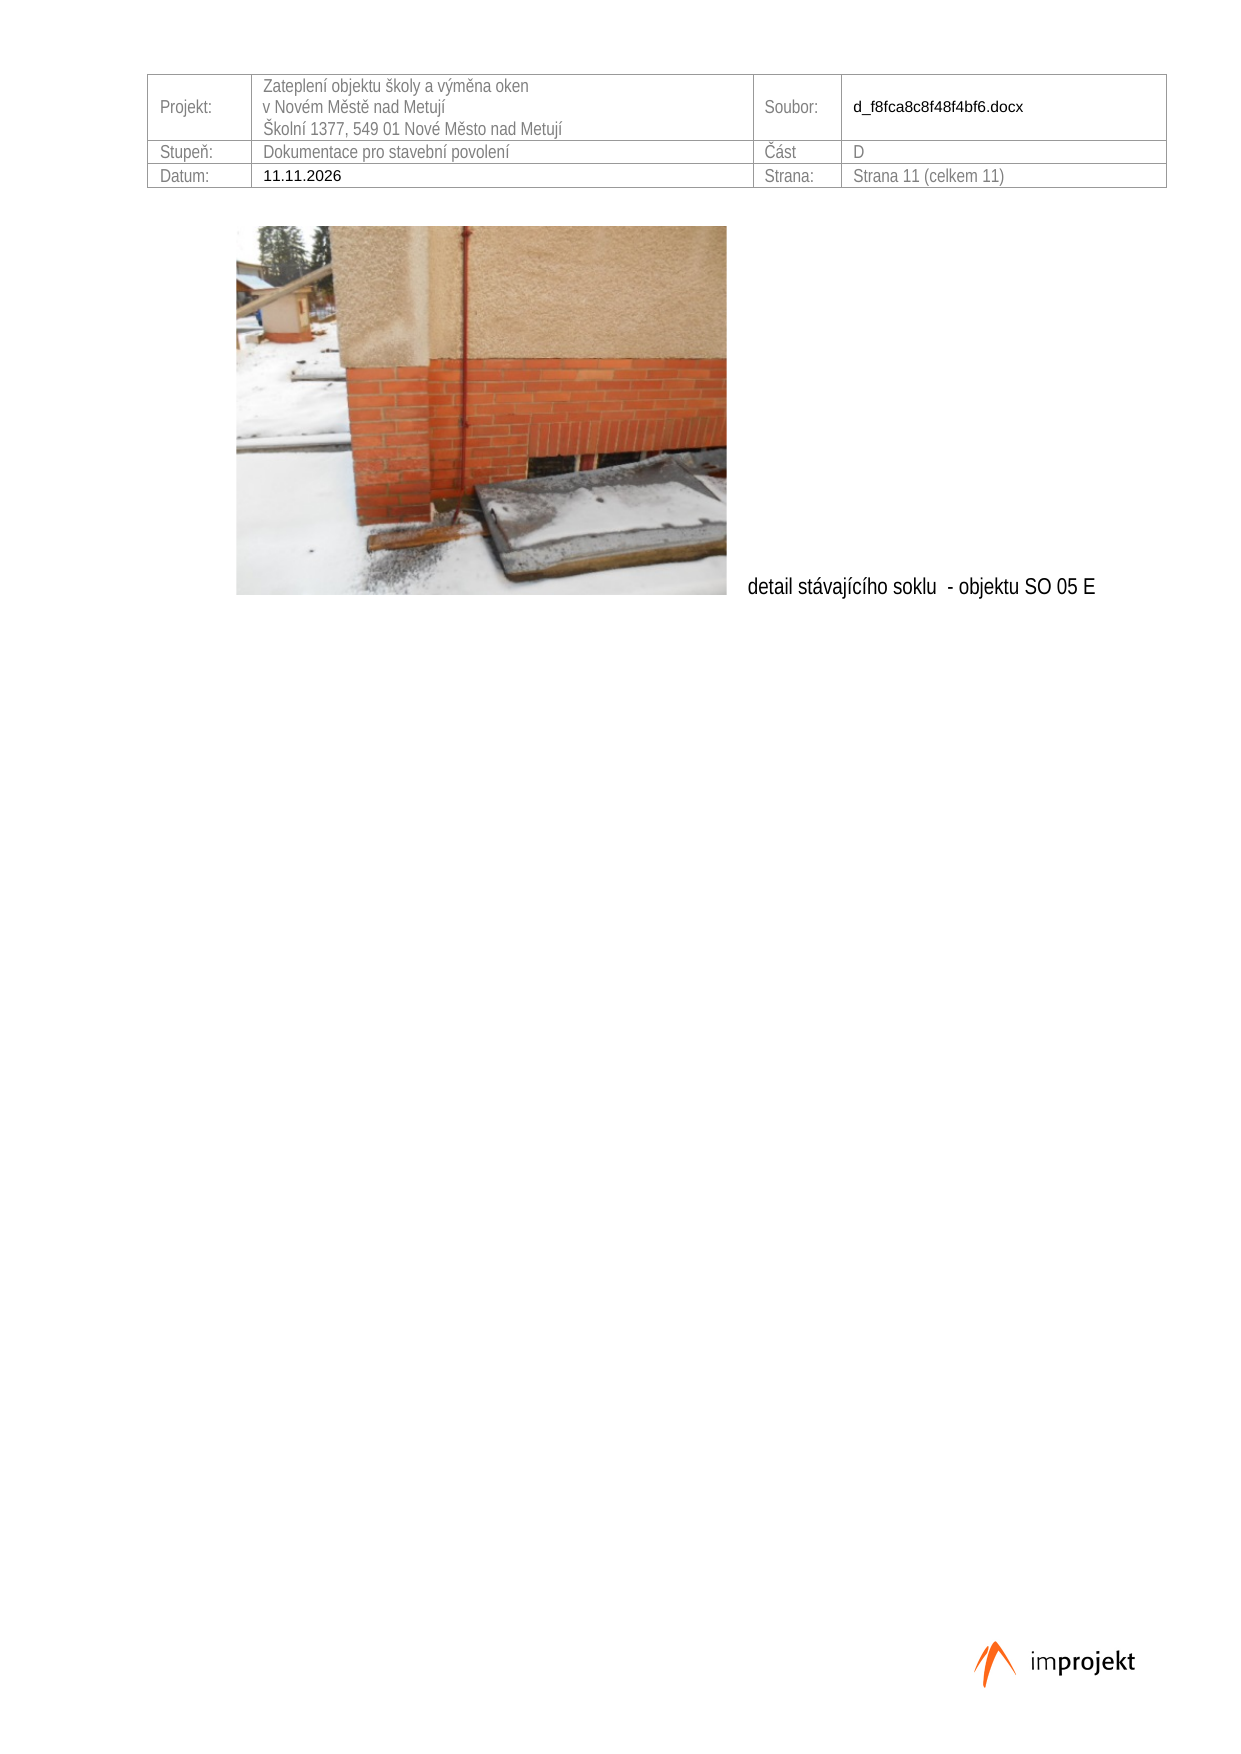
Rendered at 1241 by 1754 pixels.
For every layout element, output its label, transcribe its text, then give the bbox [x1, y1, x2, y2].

picture [972, 1639, 1137, 1689]
picture [236, 226, 727, 595]
